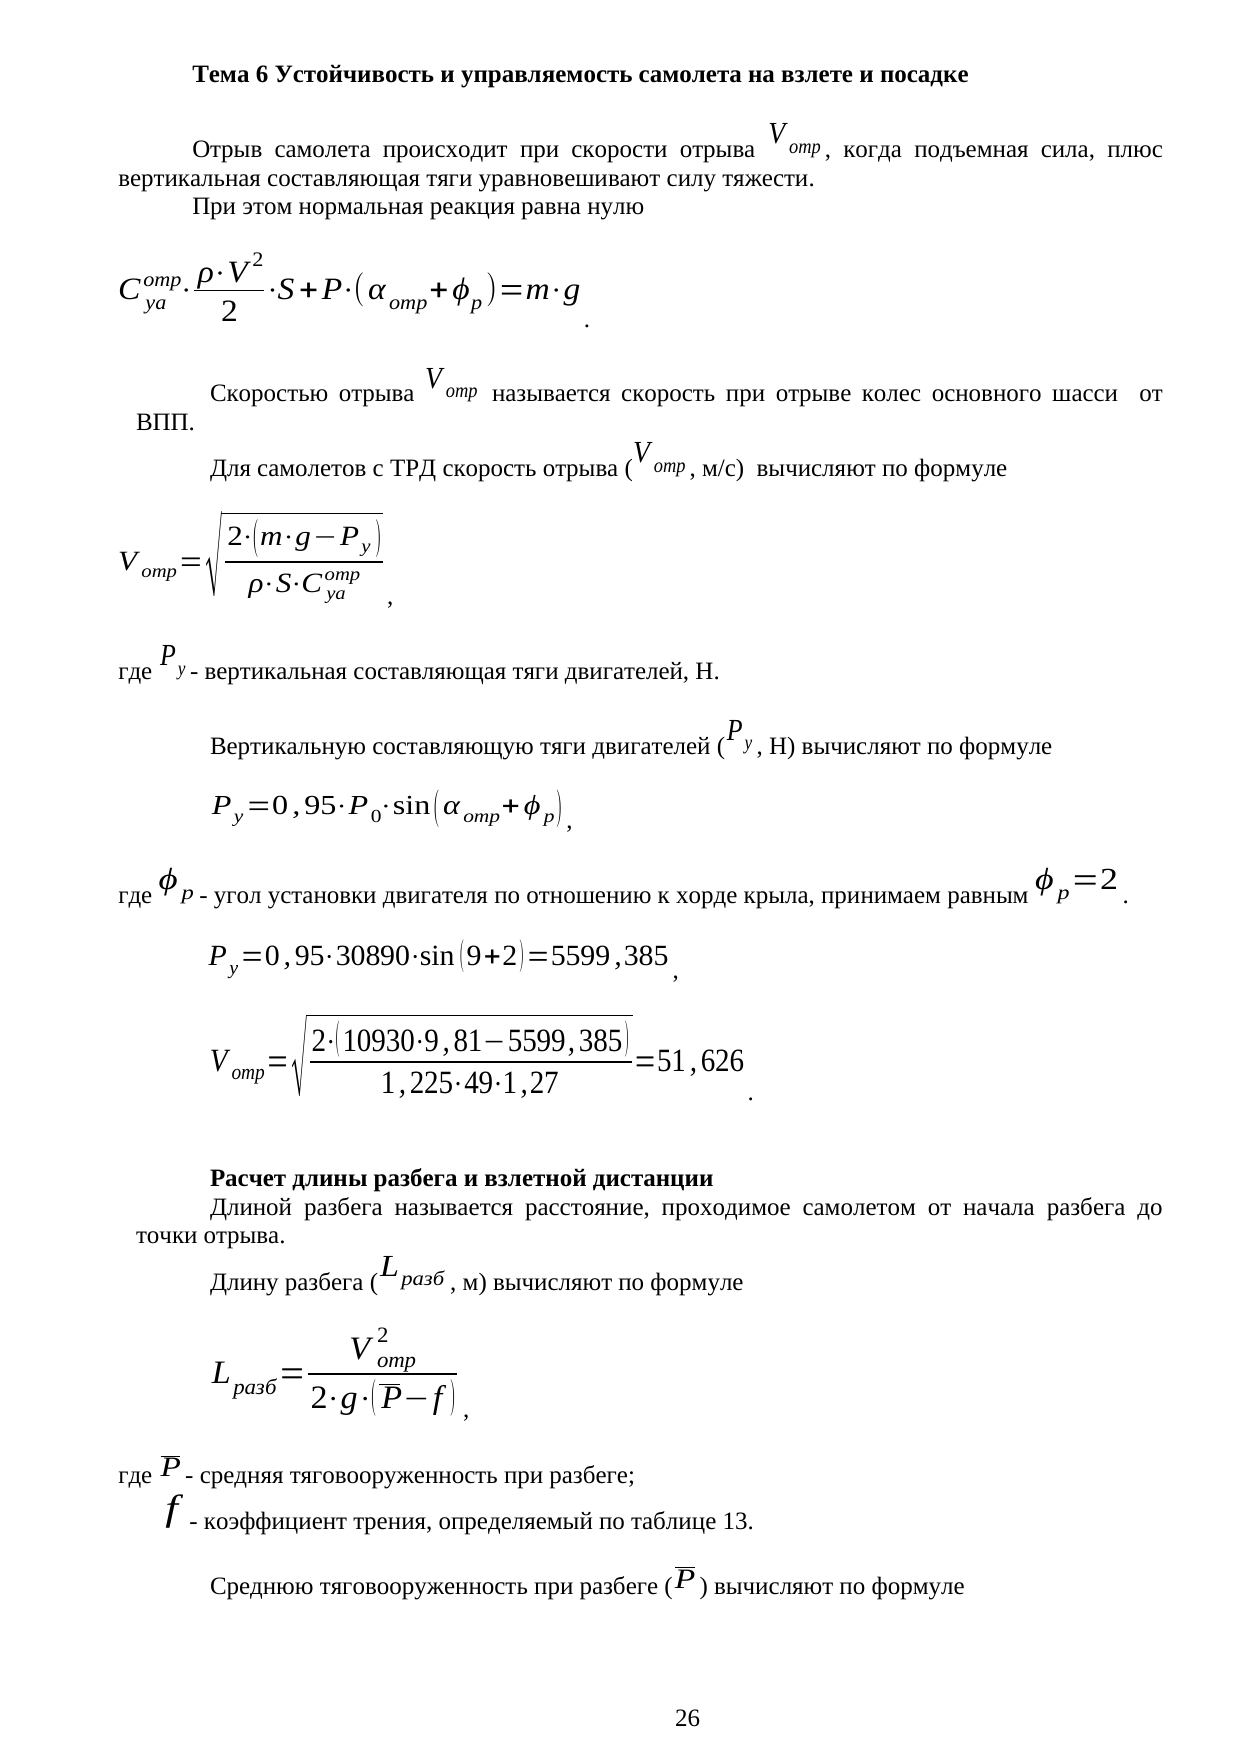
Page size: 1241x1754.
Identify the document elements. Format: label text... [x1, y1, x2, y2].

text , [136, 1324, 1163, 1423]
text где - средняя тяговооруженность при разбеге; [118, 1452, 1163, 1489]
text Среднюю тяговооруженность при разбеге () вычисляют по формуле [136, 1563, 1163, 1600]
text где - вертикальная составляющая тяги двигателей, Н. [118, 639, 1163, 685]
text Расчет длины разбега и взлетной дистанции [136, 1163, 1163, 1192]
text , [136, 938, 1163, 984]
text Длиной разбега называется расстояние, проходимое самолетом от начала разбега до точки отрыва. [136, 1192, 1163, 1249]
text Для самолетов с ТРД скорость отрыва (, м/с) вычисляют по формуле [136, 436, 1163, 482]
text Скоростью отрыва называется скорость при отрыве колес основного шасси от ВПП. [136, 361, 1163, 436]
text Вертикальную составляющую тяги двигателей (, Н) вычисляют по формуле [136, 713, 1163, 759]
text Тема 6 Устойчивость и управляемость самолета на взлете и посадке [118, 59, 1181, 88]
text . [136, 1013, 1163, 1106]
text При этом нормальная реакция равна нулю [118, 191, 1163, 220]
text Длину разбега (, м) вычисляют по формуле [136, 1249, 1163, 1295]
text Отрыв самолета происходит при скорости отрыва , когда подъемная сила, плюс вертикальная составляющая тяги уравновешивают силу тяжести. [118, 117, 1163, 191]
text - коэффициент трения, определяемый по таблице 13. [118, 1489, 1163, 1535]
text , [118, 511, 1163, 610]
text где - угол установки двигателя по отношению к хорде крыла, принимаем равным . [118, 863, 1163, 909]
text . [118, 249, 1163, 332]
text , [136, 788, 1163, 834]
